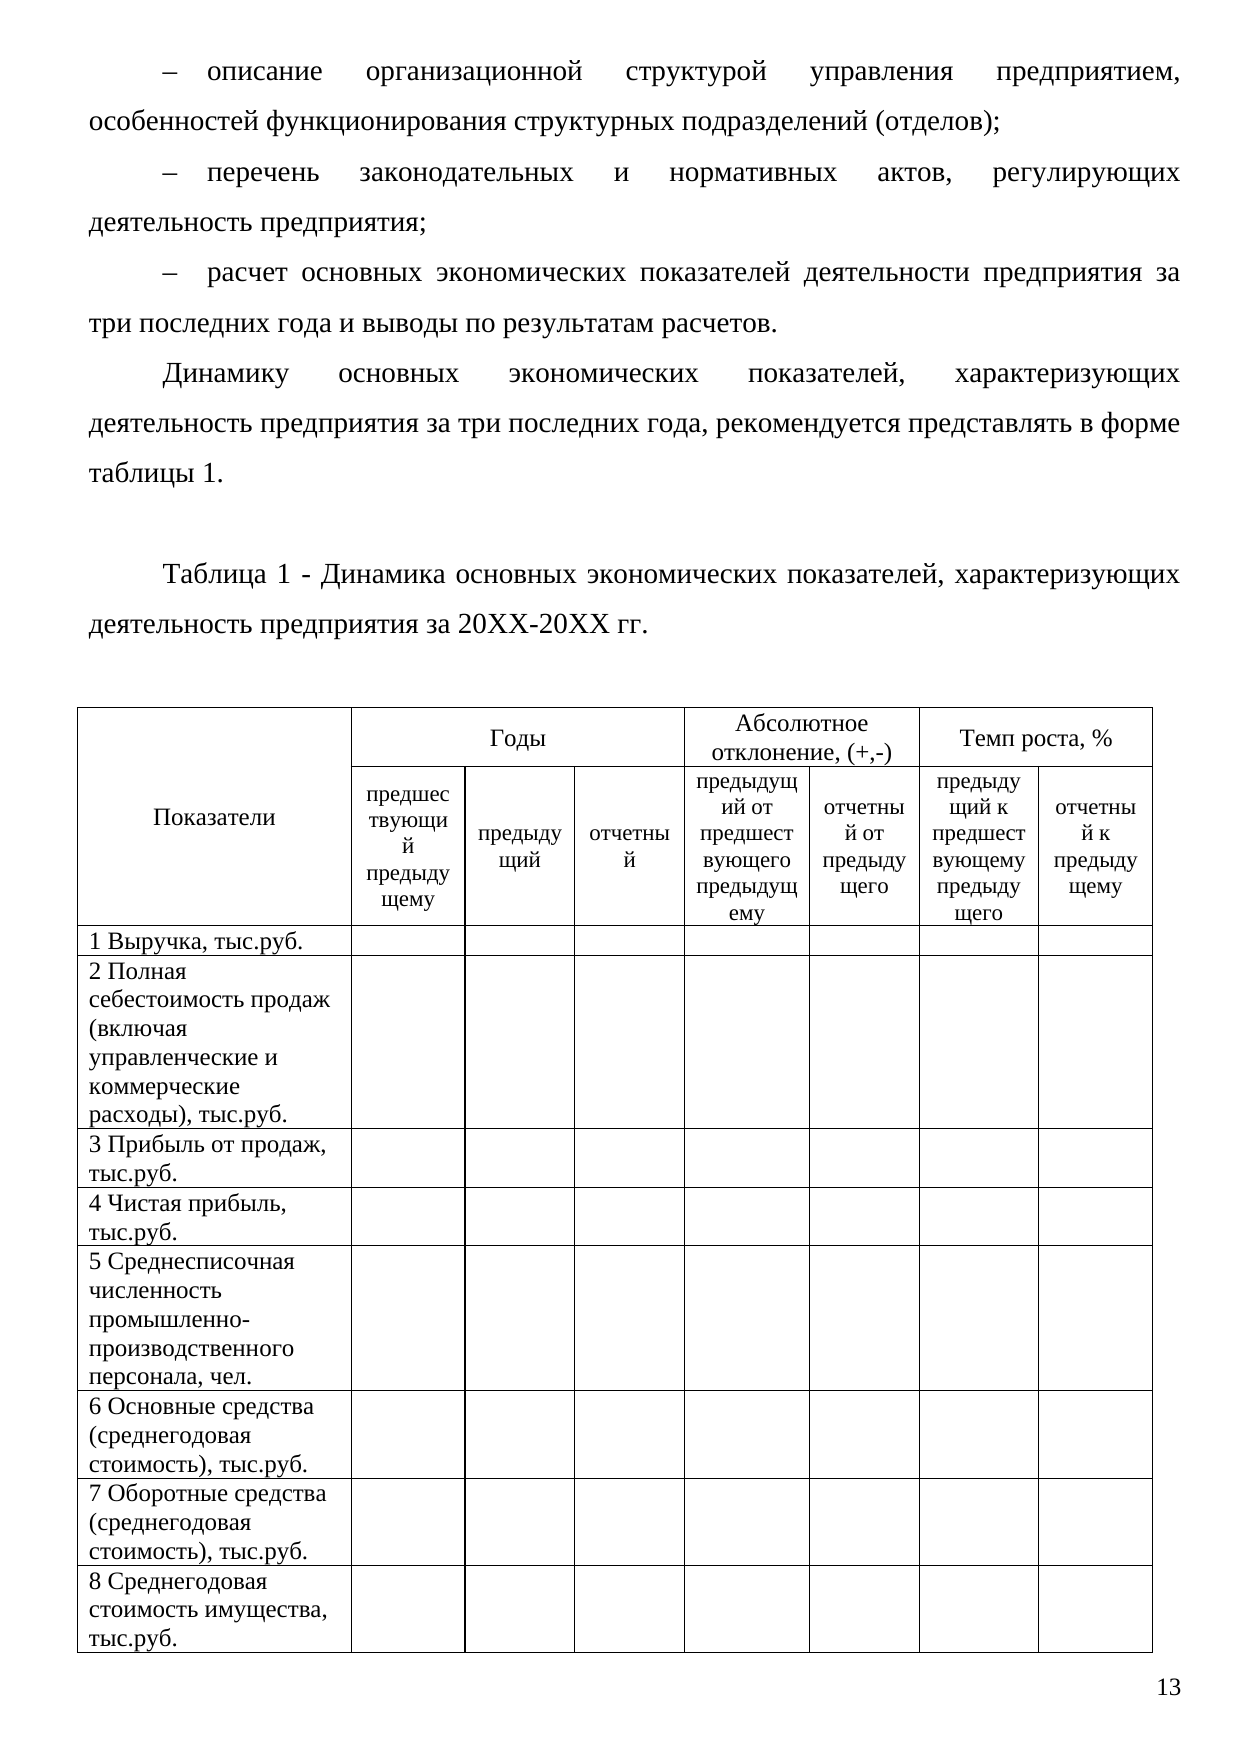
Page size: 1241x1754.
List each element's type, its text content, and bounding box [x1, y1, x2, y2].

table_cell [575, 1129, 684, 1187]
table_cell [810, 1391, 919, 1477]
table_cell [810, 1479, 919, 1565]
table_cell 2 Полная себестоимость продаж (включая управленческие и коммерческие расходы), тыс.руб. [78, 956, 351, 1128]
text Динамику основных экономических показателей, характеризующих деятельность предприятия за три последних года, рекомендуется представлять в форме таблицы 1. [89, 355, 1181, 489]
table_cell [352, 1188, 464, 1245]
table_cell [575, 1566, 684, 1652]
table_cell [1039, 1246, 1152, 1390]
table_cell [1039, 1566, 1152, 1652]
table_cell предыдущий к предшествующему предыдущего [920, 767, 1038, 925]
table_cell [810, 956, 919, 1128]
table_cell [352, 1479, 464, 1565]
table_cell [920, 1188, 1038, 1245]
table_cell [685, 956, 809, 1128]
table_cell [920, 1566, 1038, 1652]
table_cell отчетный [575, 767, 684, 925]
table_cell [920, 1129, 1038, 1187]
table_cell 5 Среднесписочная численность промышленно-производственного персонала, чел. [78, 1246, 351, 1390]
table_cell 8 Среднегодовая стоимость имущества, тыс.руб. [78, 1566, 351, 1652]
table_cell [810, 1246, 919, 1390]
table_cell [466, 1479, 574, 1565]
table_cell [466, 926, 574, 955]
table_cell [920, 1479, 1038, 1565]
table_cell [466, 1566, 574, 1652]
table_cell отчетный от предыдущего [810, 767, 919, 925]
table_cell [352, 926, 464, 955]
table_cell [352, 1566, 464, 1652]
table_cell отчетный к предыдущему [1039, 767, 1152, 925]
table_cell 4 Чистая прибыль, тыс.руб. [78, 1188, 351, 1245]
table_cell [685, 1129, 809, 1187]
table_cell [466, 1246, 574, 1390]
table_cell [575, 1246, 684, 1390]
table_cell [1039, 1188, 1152, 1245]
table_cell [352, 956, 464, 1128]
text Таблица 1 - Динамика основных экономических показателей, характеризующих деятельность предприятия за 20ХХ-20ХХ гг. [89, 556, 1181, 640]
table_header Темп роста, % [920, 708, 1152, 766]
table_cell [920, 926, 1038, 955]
table_header Годы [352, 708, 684, 766]
table_cell [466, 1129, 574, 1187]
table_cell [466, 1188, 574, 1245]
table_cell [685, 1391, 809, 1477]
list расчет основных экономических показателей деятельности предприятия за три последних года и выводы по результатам расчетов. [89, 254, 1181, 338]
list перечень законодательных и нормативных актов, регулирующих деятельность предприятия; [89, 154, 1181, 238]
table_cell [352, 1246, 464, 1390]
list описание организационной структурой управления предприятием, особенностей функционирования структурных подразделений (отделов); [89, 53, 1181, 137]
table_cell [685, 1479, 809, 1565]
table_cell [685, 1566, 809, 1652]
table_cell [466, 1391, 574, 1477]
table_cell [685, 926, 809, 955]
table_cell предыдущий от предшествующего предыдущему [685, 767, 809, 925]
table_cell [920, 1246, 1038, 1390]
table_cell [810, 926, 919, 955]
table_cell 7 Оборотные средства (среднегодовая стоимость), тыс.руб. [78, 1479, 351, 1565]
table_cell [352, 1391, 464, 1477]
table_cell предшествующий предыдущему [352, 767, 464, 925]
table_cell [352, 1129, 464, 1187]
table_cell [920, 1391, 1038, 1477]
table_cell [1039, 956, 1152, 1128]
table_cell [575, 1479, 684, 1565]
table_cell [1039, 926, 1152, 955]
table_cell [575, 926, 684, 955]
table_cell [685, 1188, 809, 1245]
table_cell [575, 1188, 684, 1245]
table_cell [810, 1129, 919, 1187]
table_cell [1039, 1129, 1152, 1187]
table_cell [466, 956, 574, 1128]
table_cell [920, 956, 1038, 1128]
table_header Показатели [78, 708, 351, 925]
table_cell [1039, 1391, 1152, 1477]
table_cell [810, 1188, 919, 1245]
table_cell предыдущий [466, 767, 574, 925]
table_header Абсолютное отклонение, (+,-) [685, 708, 919, 766]
table_cell [575, 1391, 684, 1477]
table_cell [685, 1246, 809, 1390]
table_cell [810, 1566, 919, 1652]
table_cell 1 Выручка, тыс.руб. [78, 926, 351, 955]
table_cell 3 Прибыль от продаж, тыс.руб. [78, 1129, 351, 1187]
table_cell [1039, 1479, 1152, 1565]
table_cell [575, 956, 684, 1128]
table_cell 6 Основные средства (среднегодовая стоимость), тыс.руб. [78, 1391, 351, 1477]
